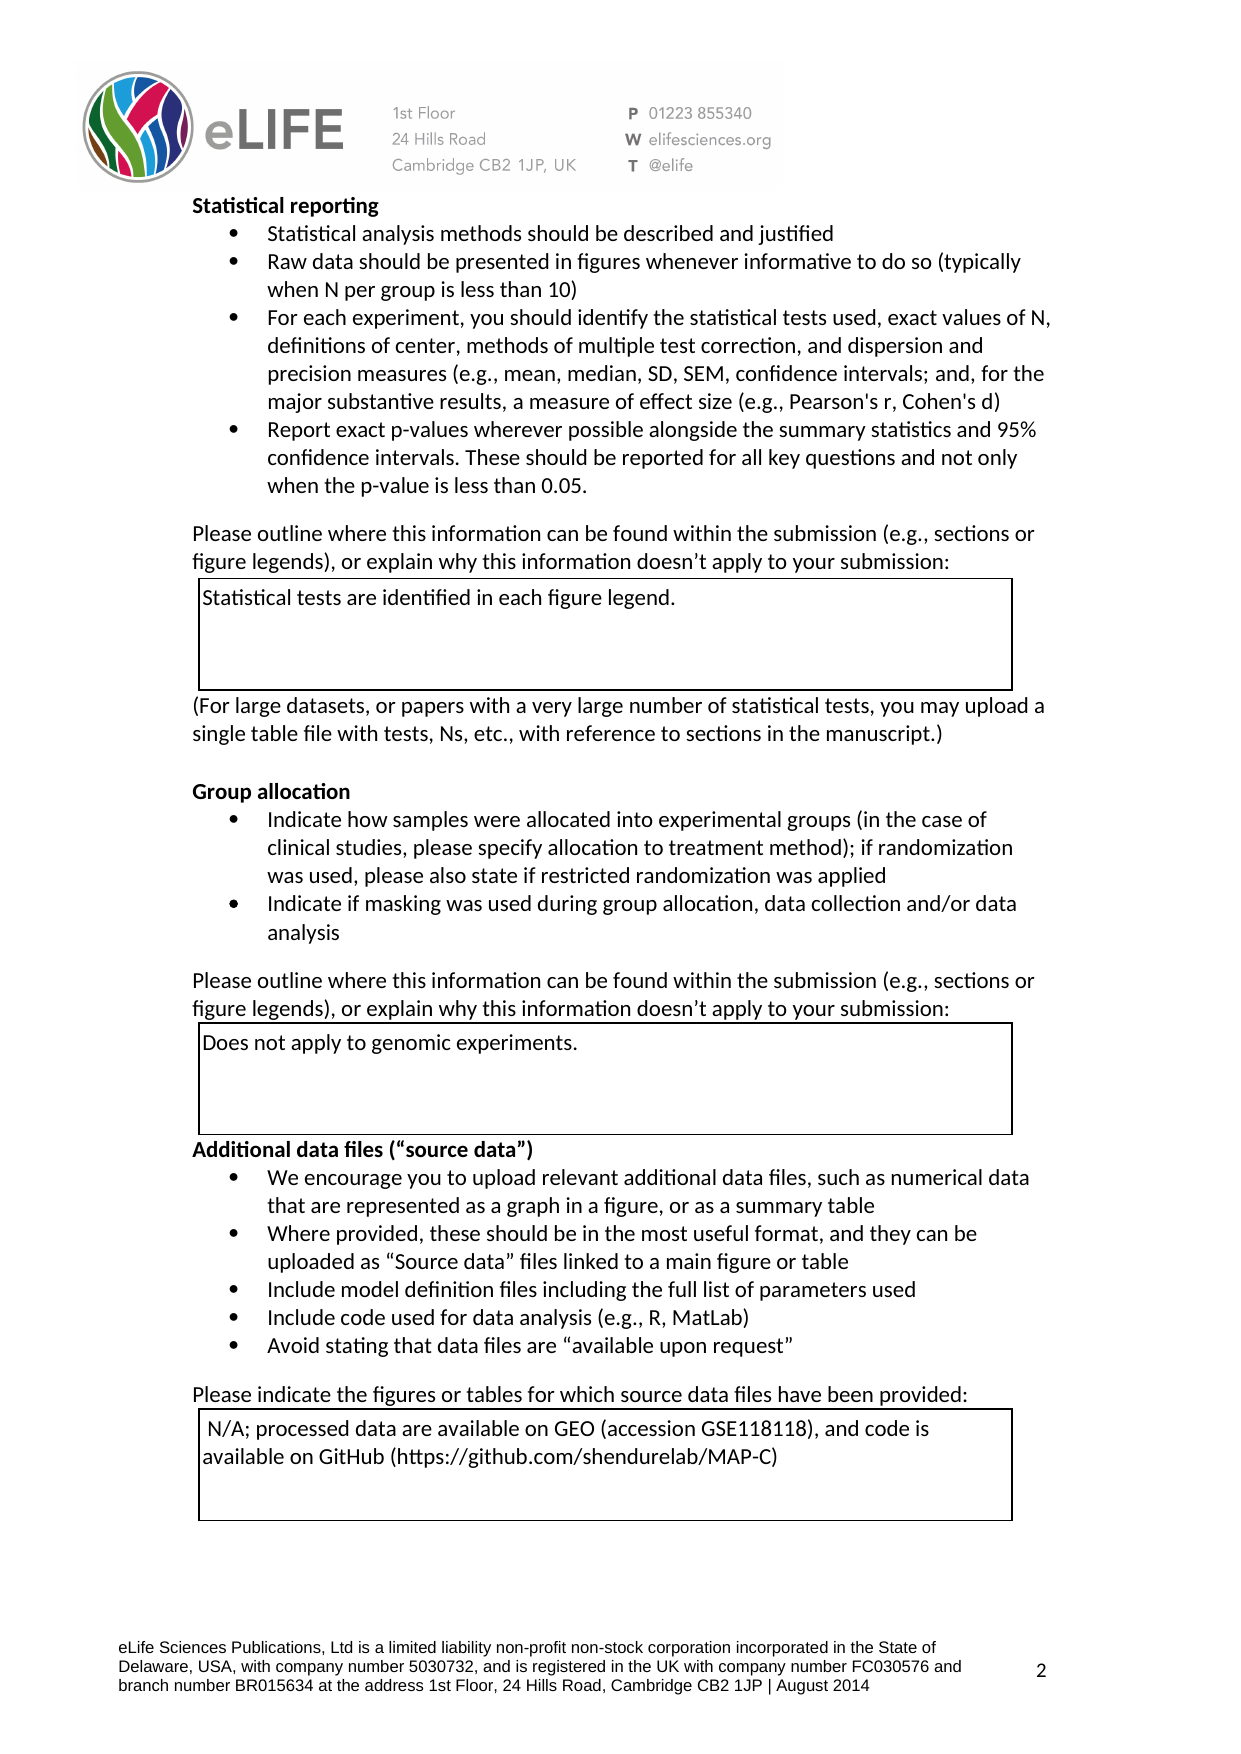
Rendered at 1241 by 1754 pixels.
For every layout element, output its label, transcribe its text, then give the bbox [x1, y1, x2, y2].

text Additional data files (“source data”) [192, 1052, 1053, 1163]
list Avoid stating that data files are “available upon request” [229, 1332, 1053, 1359]
list Indicate if masking was used during group allocation, data collection and/or data analysis [229, 889, 1053, 946]
text N/A; processed data are available on GEO (accession GSE118118), and code is available on GitHub (https://github.com/shendurelab/MAP-C) [200, 1412, 1011, 1472]
list Indicate how samples were allocated into experimental groups (in the case of clinical studies, please specify allocation to treatment method); if randomization was used, please also state if restricted randomization was applied [229, 806, 1053, 889]
list Where provided, these should be in the most useful format, and they can be uploaded as “Source data” files linked to a main figure or table [229, 1219, 1053, 1276]
list Include model definition files including the full list of parameters used [229, 1276, 1053, 1303]
text Please indicate the figures or tables for which source data files have been provided: [192, 1380, 1053, 1408]
text Statistical reporting [192, 191, 1053, 219]
list Statistical analysis methods should be described and justified [229, 219, 1053, 247]
text Does not apply to genomic experiments. [200, 1026, 1011, 1058]
list Report exact p-values wherever possible alongside the summary statistics and 95% confidence intervals. These should be reported for all key questions and not only when the p-value is less than 0.05. [229, 415, 1053, 499]
list We encourage you to upload relevant additional data files, such as numerical data that are represented as a graph in a figure, or as a summary table [229, 1163, 1053, 1219]
picture [73, 59, 784, 191]
list For each experiment, you should identify the statistical tests used, exact values of N, definitions of center, methods of multiple test correction, and dispersion and precision measures (e.g., mean, median, SD, SEM, confidence intervals; and, for the major substantive results, a measure of effect size (e.g., Pearson's r, Cohen's d) [229, 303, 1053, 415]
text Group allocation [192, 777, 1053, 806]
list Include code used for data analysis (e.g., R, MatLab) [229, 1303, 1053, 1332]
list Raw data should be presented in figures whenever informative to do so (typically when N per group is less than 10) [229, 247, 1053, 303]
text Statistical tests are identified in each figure legend. [200, 581, 1011, 613]
text (For large datasets, or papers with a very large number of statistical tests, you may upload a single table file with tests, Ns, etc., with reference to sections in the manuscript.) [192, 603, 1053, 747]
